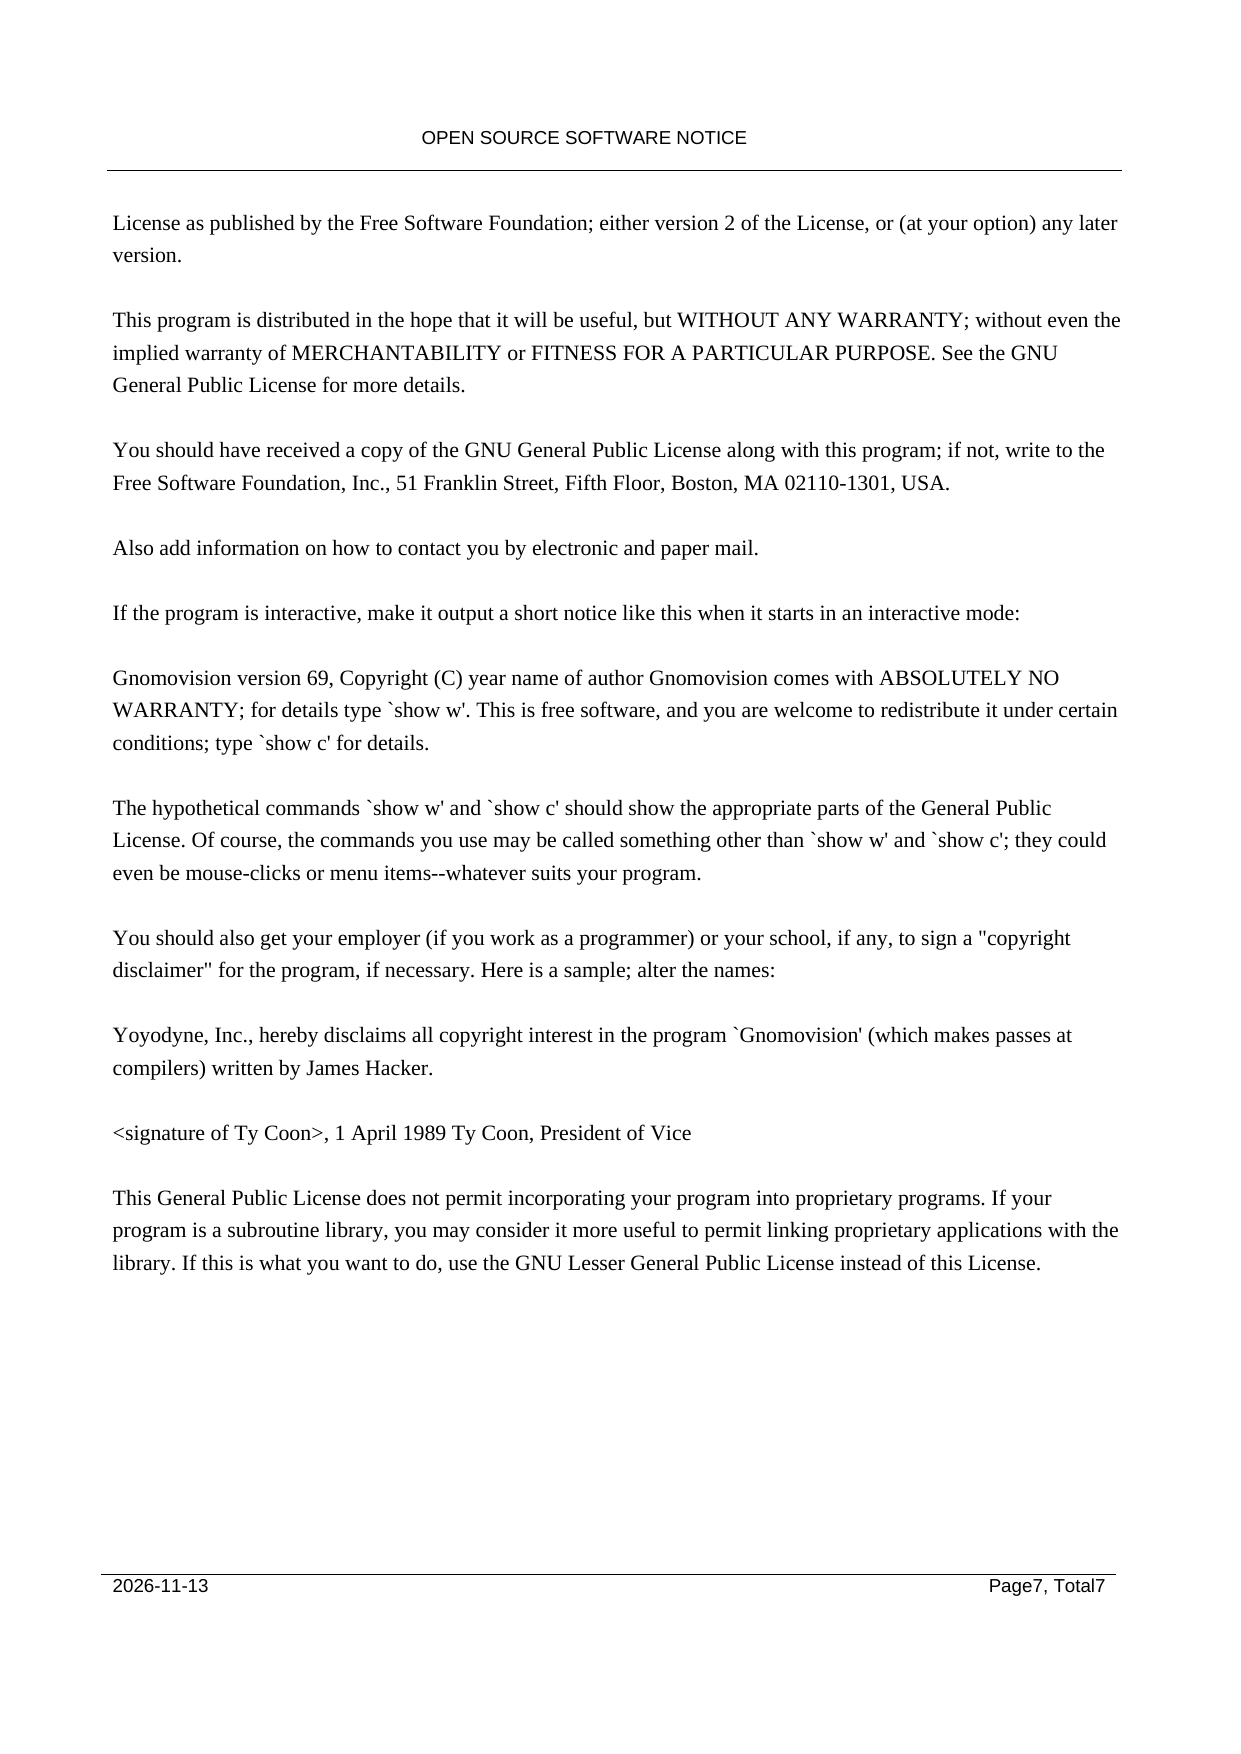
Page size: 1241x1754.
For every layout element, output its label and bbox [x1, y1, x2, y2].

text [112, 206, 1128, 1279]
